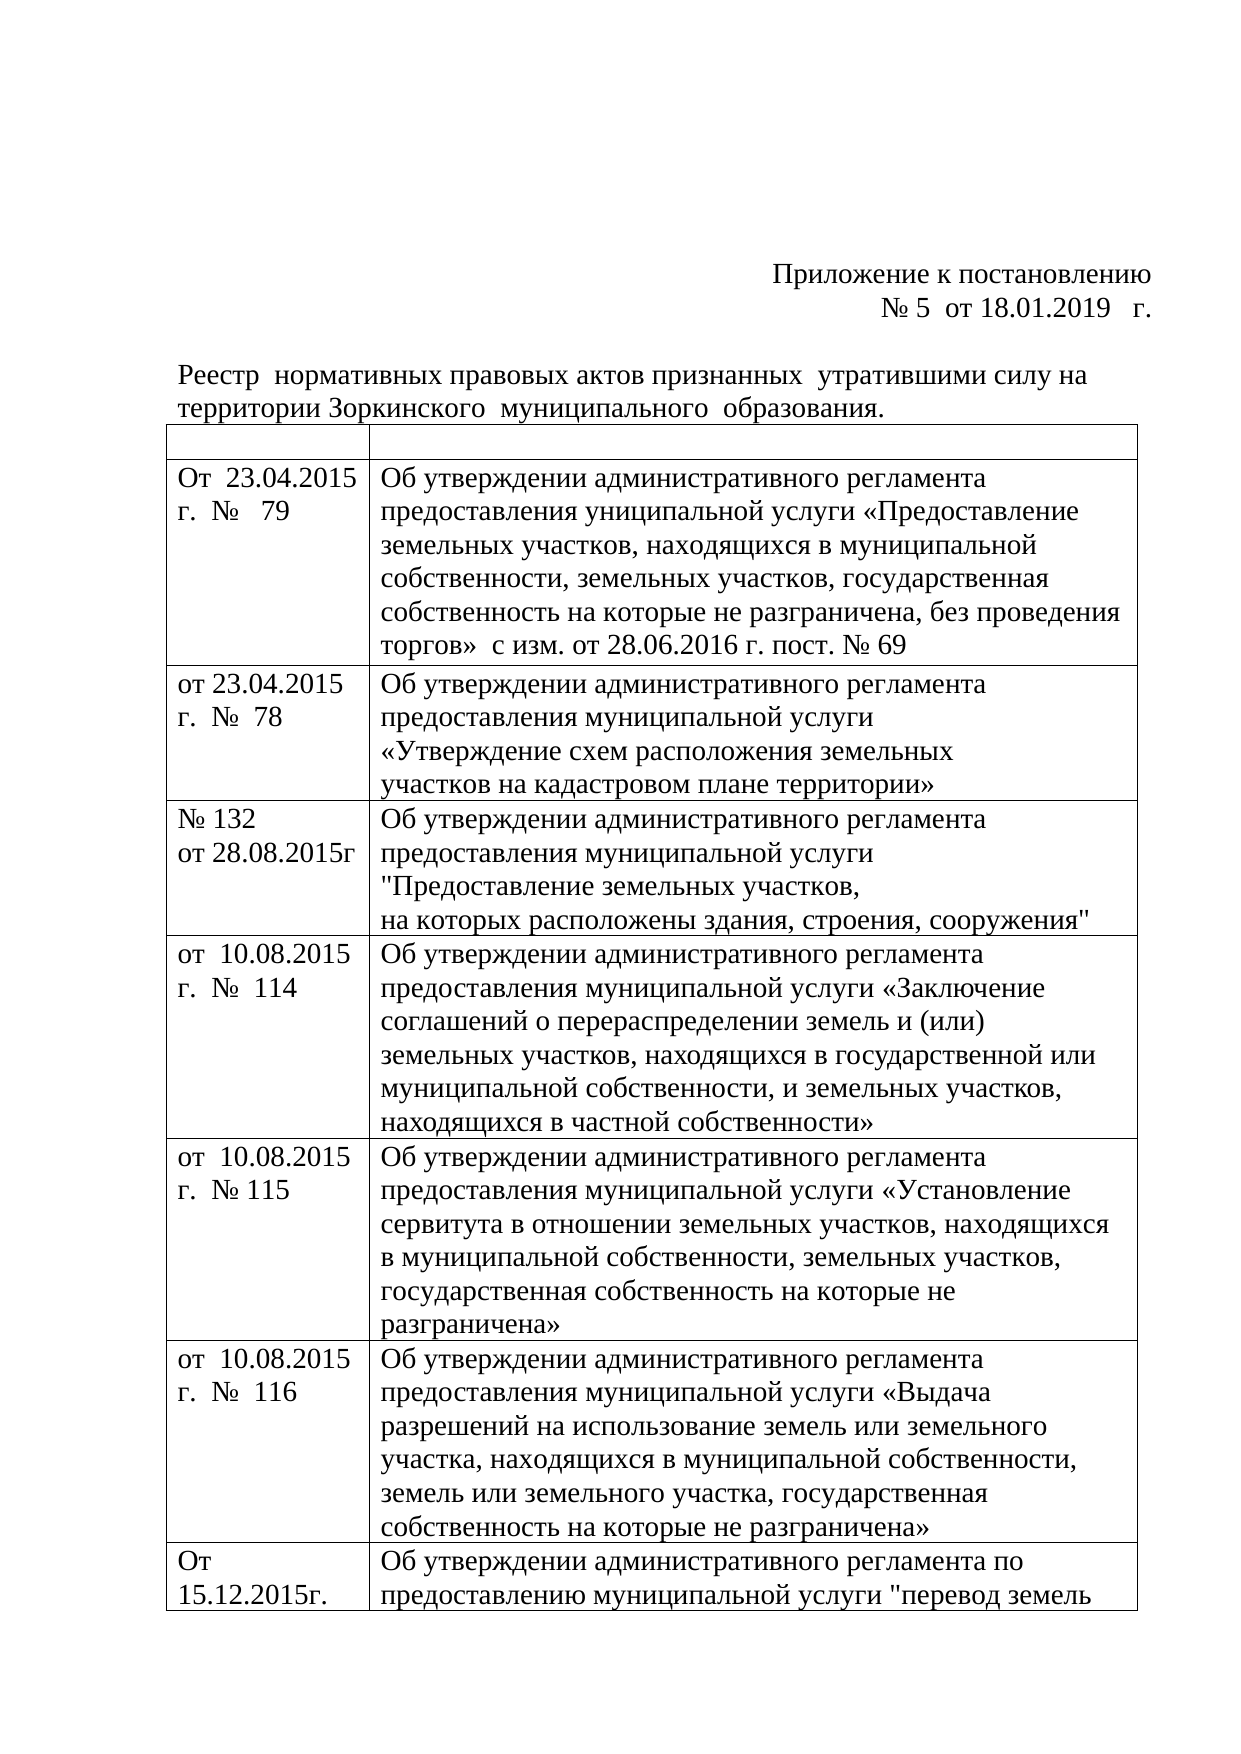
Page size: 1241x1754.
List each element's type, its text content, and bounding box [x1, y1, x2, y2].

table_cell Об утверждении административного регламента предоставления муниципальной услуги "Предоставление земельных участков, на которых расположены здания, строения, сооружения" [370, 801, 1137, 935]
table_cell Об утверждении административного регламента предоставления униципальной услуги «Предоставление земельных участков, находящихся в муниципальной собственности, земельных участков, государственная собственность на которые не разграничена, без проведения торгов» с изм. от 28.06.2016 г. пост. № 69 [370, 460, 1137, 665]
table_cell От 23.04.2015 г. № 79 [167, 460, 369, 665]
text Приложение к постановлению [177, 256, 1152, 290]
table_header [167, 425, 369, 459]
table_cell Об утверждении административного регламента предоставления муниципальной услуги «Установление сервитута в отношении земельных участков, находящихся в муниципальной собственности, земельных участков, государственная собственность на которые не разграничена» [370, 1139, 1137, 1340]
text № 5 от 18.01.2019 г. [177, 290, 1152, 323]
table_cell от 10.08.2015 г. № 114 [167, 936, 369, 1138]
text Реестр нормативных правовых актов признанных утратившими силу на территории Зоркинского муниципального образования. [177, 357, 1152, 424]
table_cell Об утверждении административного регламента предоставления муниципальной услуги «Выдача разрешений на использование земель или земельного участка, находящихся в муниципальной собственности, земель или земельного участка, государственная собственность на которые не разграничена» [370, 1341, 1137, 1542]
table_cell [167, 1543, 369, 1610]
table_cell от 23.04.2015 г. № 78 [167, 666, 369, 800]
table_header [370, 425, 1137, 459]
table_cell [370, 1543, 1137, 1610]
table_cell Об утверждении административного регламента предоставления муниципальной услуги «Заключение соглашений о перераспределении земель и (или) земельных участков, находящихся в государственной или муниципальной собственности, и земельных участков, находящихся в частной собственности» [370, 936, 1137, 1138]
table_cell Об утверждении административного регламента предоставления муниципальной услуги «Утверждение схем расположения земельных участков на кадастровом плане территории» [370, 666, 1137, 800]
table_cell от 10.08.2015 г. № 116 [167, 1341, 369, 1542]
table_cell от 10.08.2015 г. № 115 [167, 1139, 369, 1340]
table_cell № 132 от 28.08.2015г [167, 801, 369, 935]
